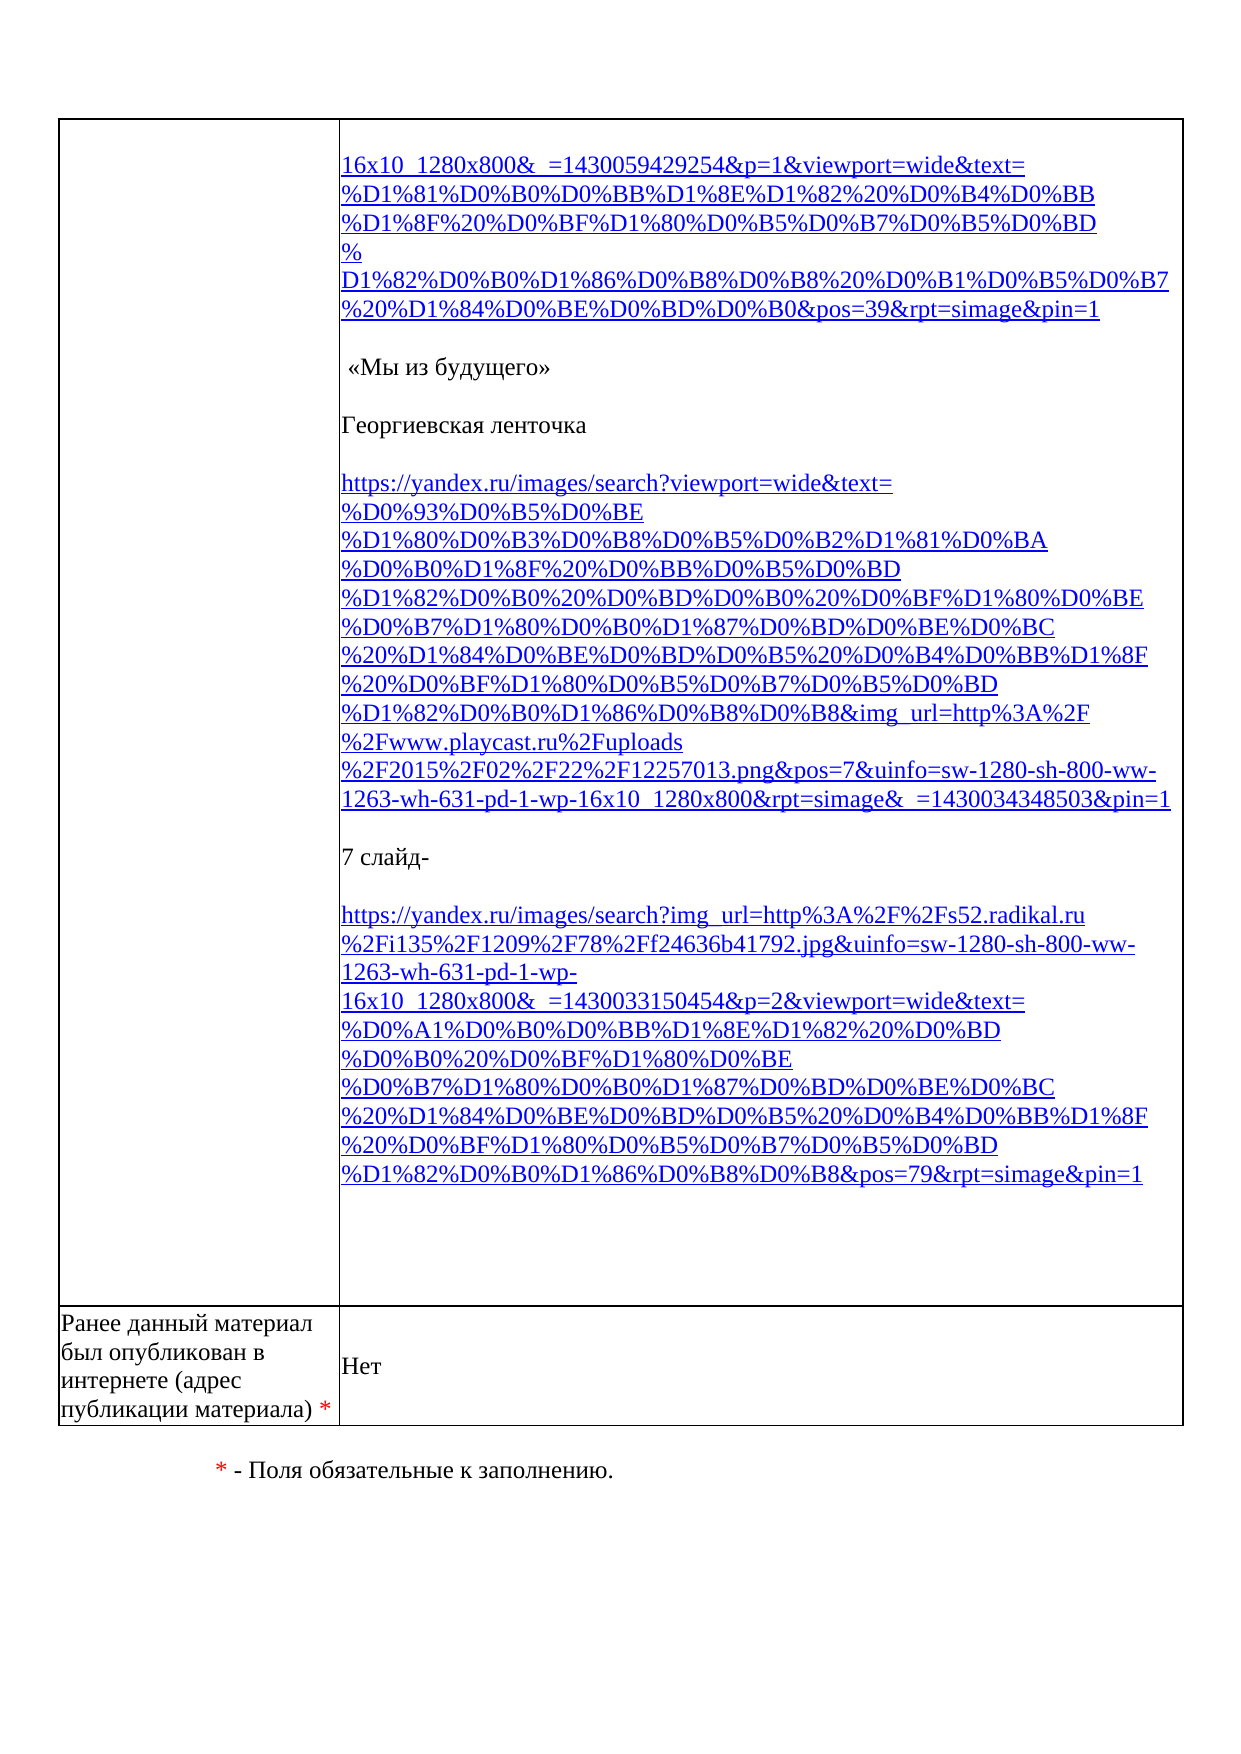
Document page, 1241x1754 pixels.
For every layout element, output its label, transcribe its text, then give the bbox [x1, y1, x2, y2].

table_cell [60, 120, 339, 1305]
table_cell Нет [340, 1307, 1182, 1424]
text * - Поля обязательные к заполнению. [215, 1455, 1181, 1484]
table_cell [340, 120, 1182, 1305]
table_cell Ранее данный материал был опубликован в интернете (адрес публикации материала) * [60, 1307, 339, 1424]
